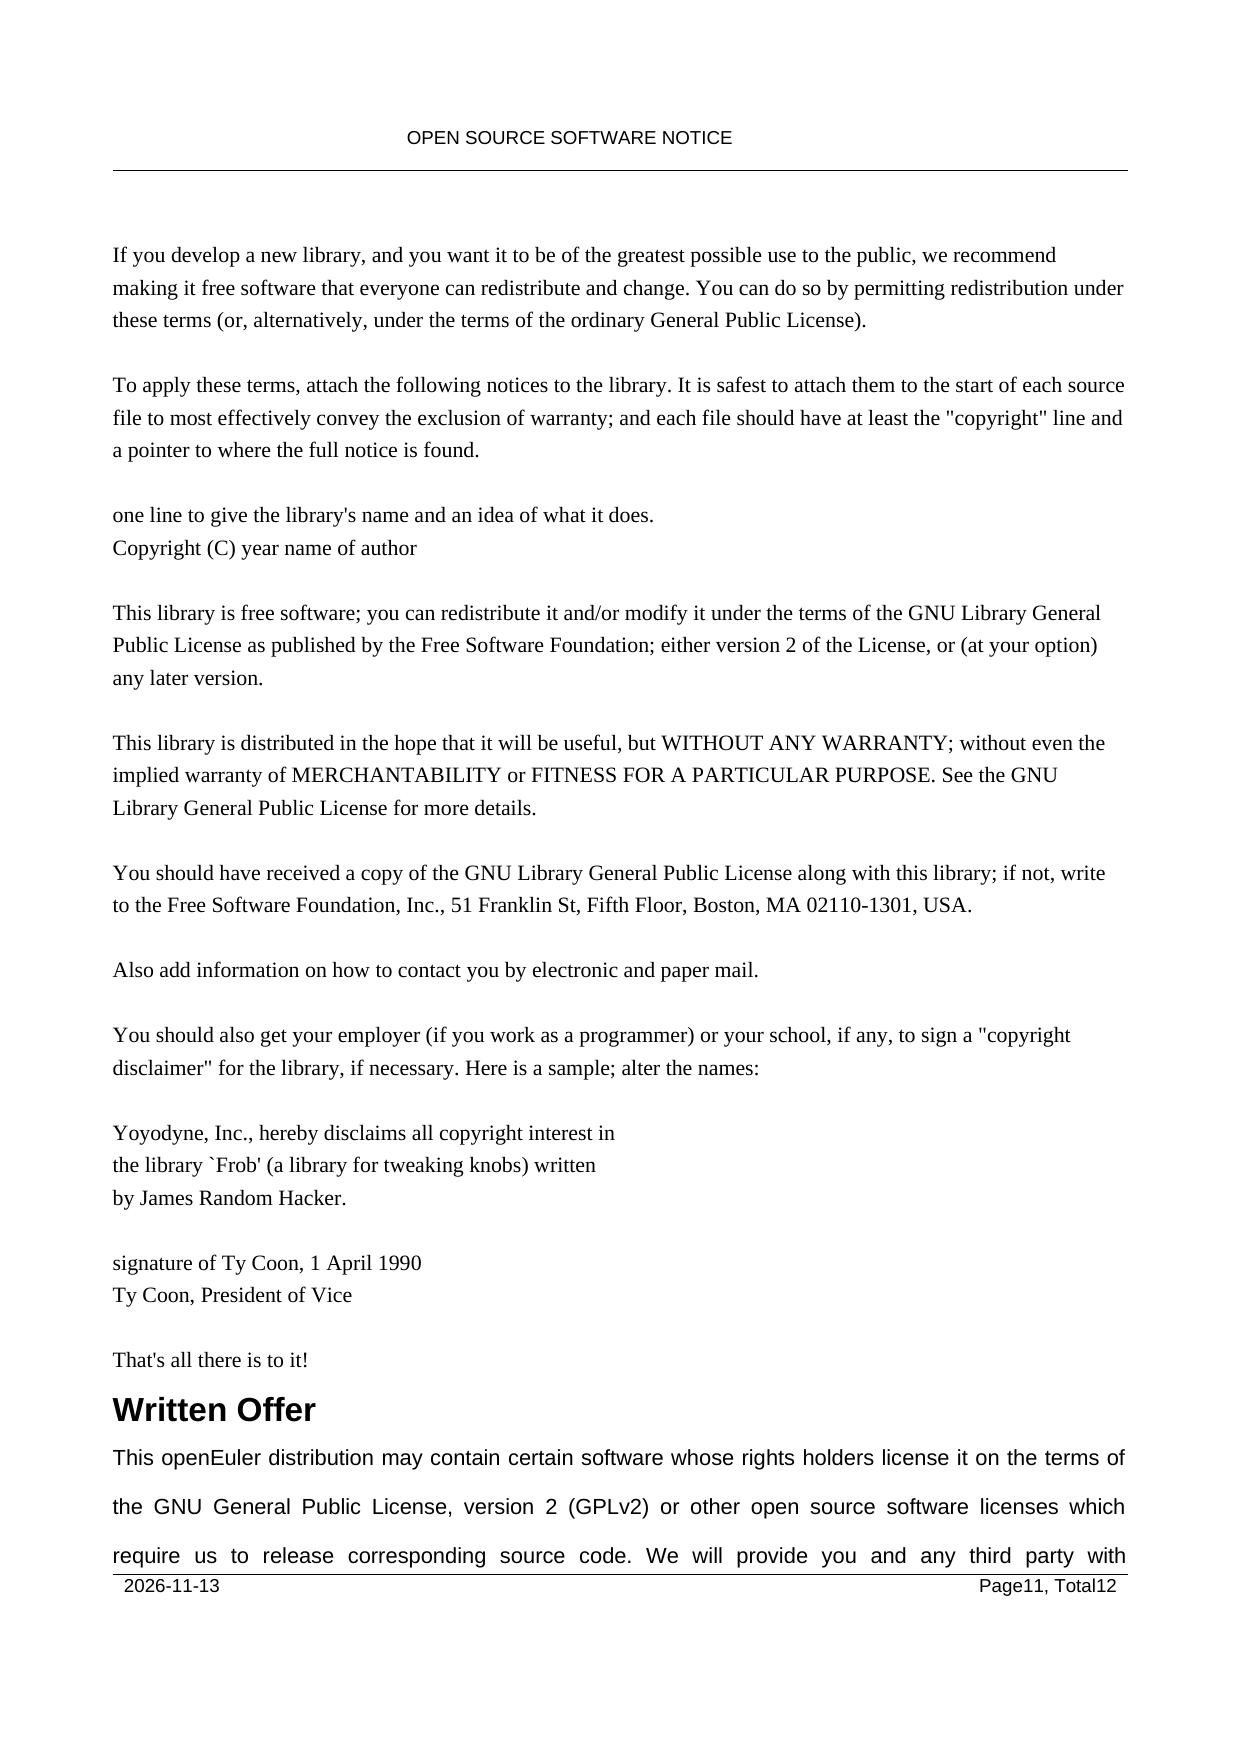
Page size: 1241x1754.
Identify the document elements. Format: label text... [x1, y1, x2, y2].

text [112, 206, 1128, 1376]
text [112, 1441, 1128, 1571]
text Written Offer [112, 1376, 1128, 1441]
